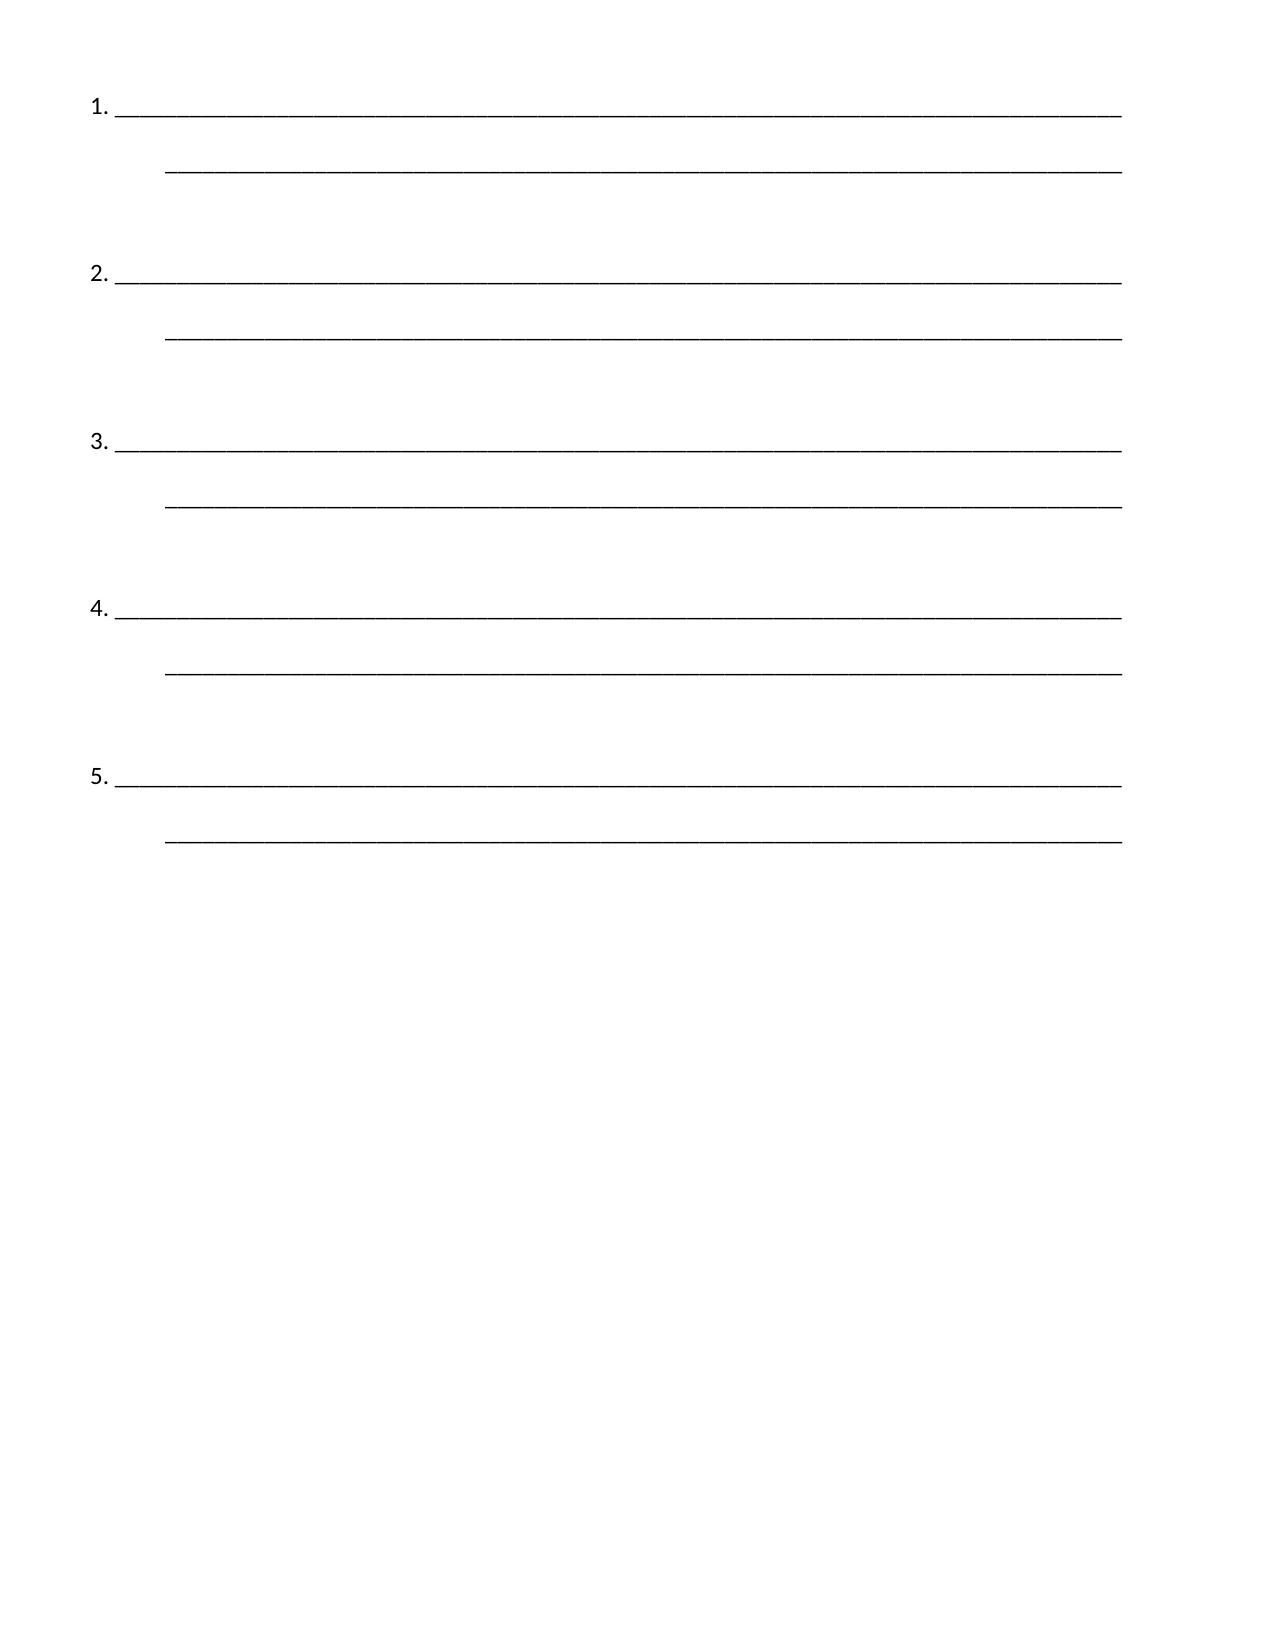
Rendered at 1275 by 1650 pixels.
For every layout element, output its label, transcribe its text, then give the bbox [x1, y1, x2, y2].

text _____________________________________________________________________________ [90, 146, 1185, 176]
text _____________________________________________________________________________ [90, 816, 1185, 846]
text _____________________________________________________________________________ [90, 313, 1185, 344]
text 3. _________________________________________________________________________________ [90, 425, 1185, 456]
text _____________________________________________________________________________ [90, 481, 1185, 511]
text 4. _________________________________________________________________________________ [90, 592, 1185, 623]
text 2. _________________________________________________________________________________ [90, 257, 1185, 288]
text _____________________________________________________________________________ [90, 648, 1185, 679]
text 5. _________________________________________________________________________________ [90, 760, 1185, 791]
text 1. _________________________________________________________________________________ [90, 90, 1185, 121]
